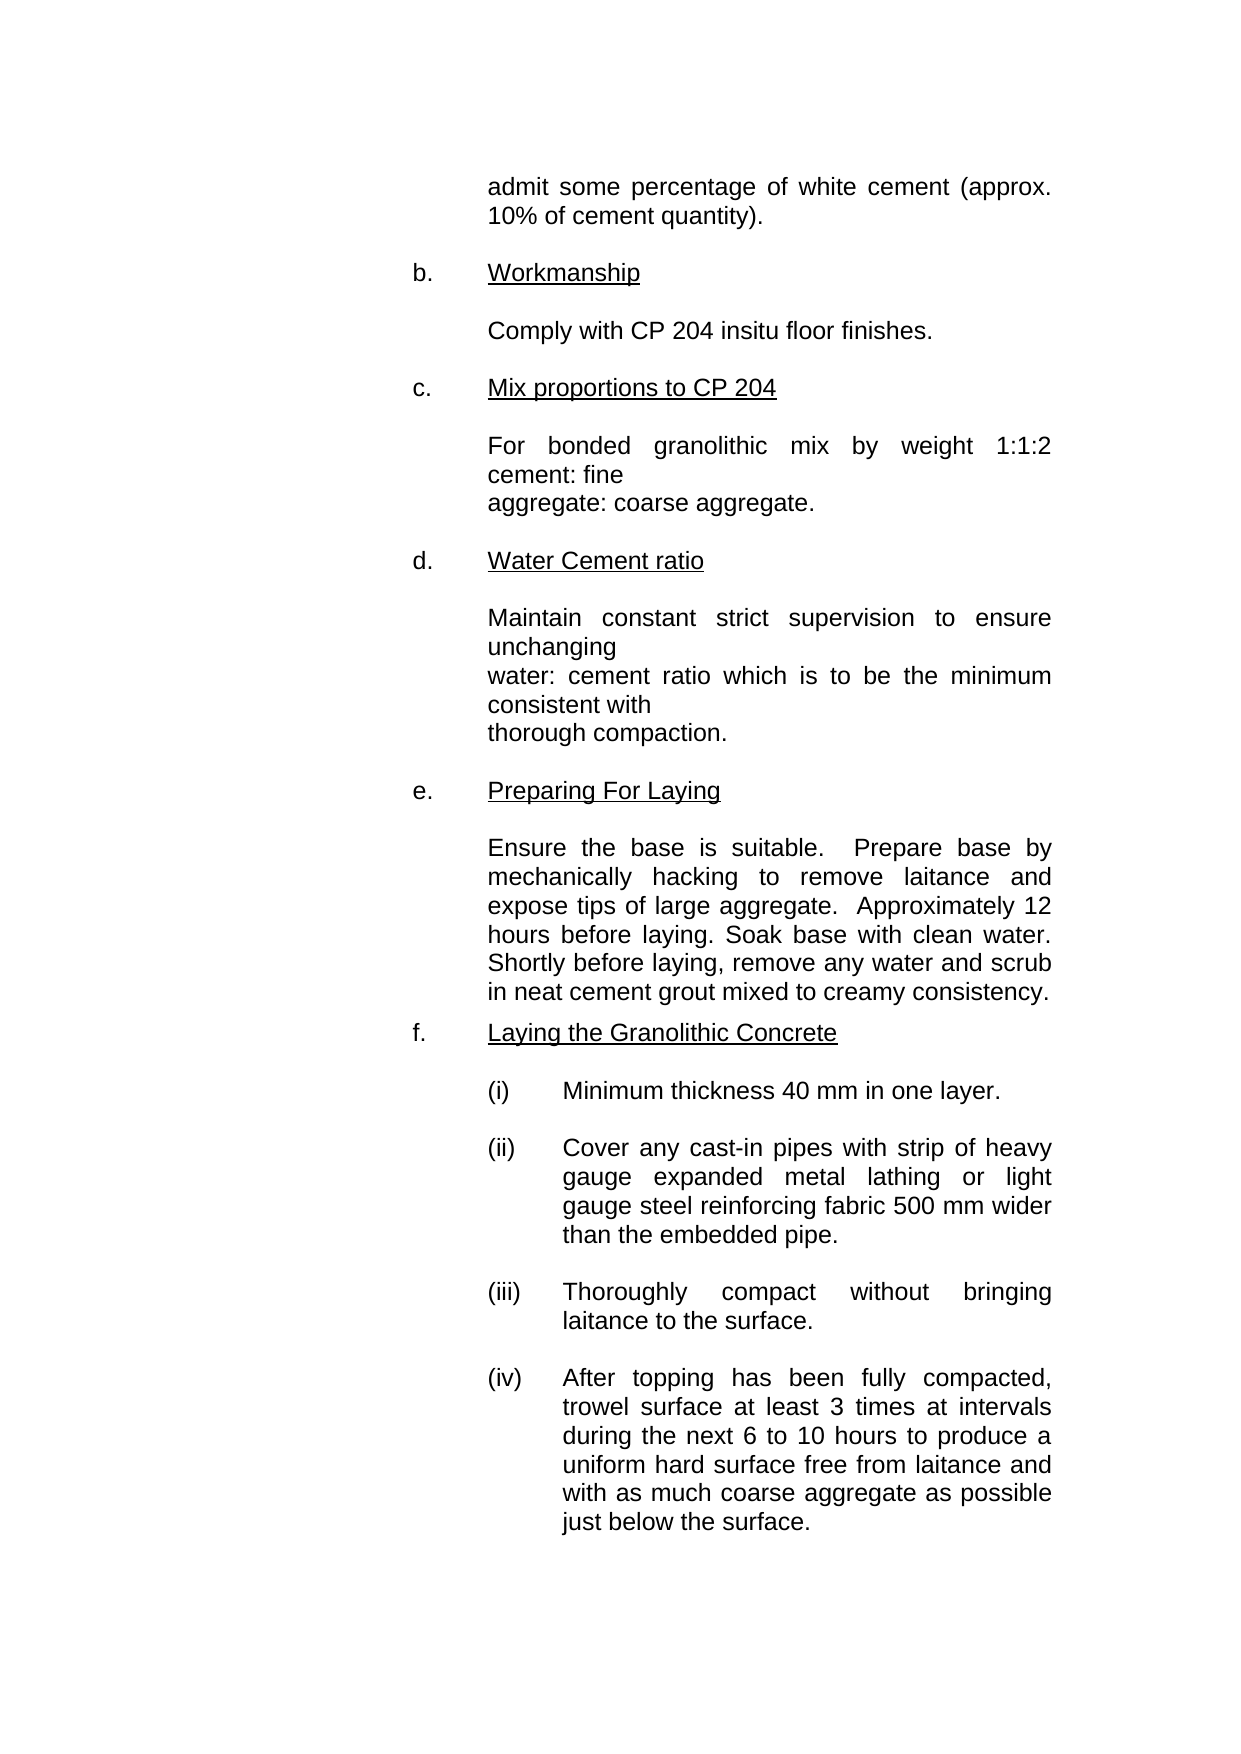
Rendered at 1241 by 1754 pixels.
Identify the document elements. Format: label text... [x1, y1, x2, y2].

text Ensure the base is suitable. Prepare base by mechanically hacking to remove laitance and expose tips of large aggregate. Approximately 12 hours before laying. Soak base with clean water. Shortly before laying, remove any water and scrub in neat cement grout mixed to creamy consistency. [487, 833, 1053, 1006]
text Comply with CP 204 insitu floor finishes. [187, 316, 1053, 344]
text thorough compaction. [487, 718, 1053, 747]
list Preparing For Laying [412, 776, 1053, 804]
list Cover any cast-in pipes with strip of heavy gauge expanded metal lathing or light gauge steel reinforcing fabric 500 mm wider than the embedded pipe. [487, 1133, 1053, 1248]
text For bonded granolithic mix by weight 1:1:2 cement: fine [487, 431, 1053, 488]
list Laying the Granolithic Concrete [412, 1018, 1053, 1047]
list After topping has been fully compacted, trowel surface at least 3 times at intervals during the next 6 to 10 hours to produce a uniform hard surface free from laitance and with as much coarse aggregate as possible just below the surface. [487, 1363, 1053, 1536]
text b. Workmanship [187, 258, 1053, 287]
list Minimum thickness 40 mm in one layer. [487, 1076, 1053, 1104]
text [487, 172, 1053, 229]
text Maintain constant strict supervision to ensure unchanging [487, 603, 1053, 661]
text aggregate: coarse aggregate. [487, 488, 1053, 517]
list Mix proportions to CP 204 [412, 373, 1053, 402]
list Water Cement ratio [412, 546, 1053, 574]
list Thoroughly compact without bringing laitance to the surface. [487, 1277, 1053, 1334]
text water: cement ratio which is to be the minimum consistent with [487, 661, 1053, 718]
